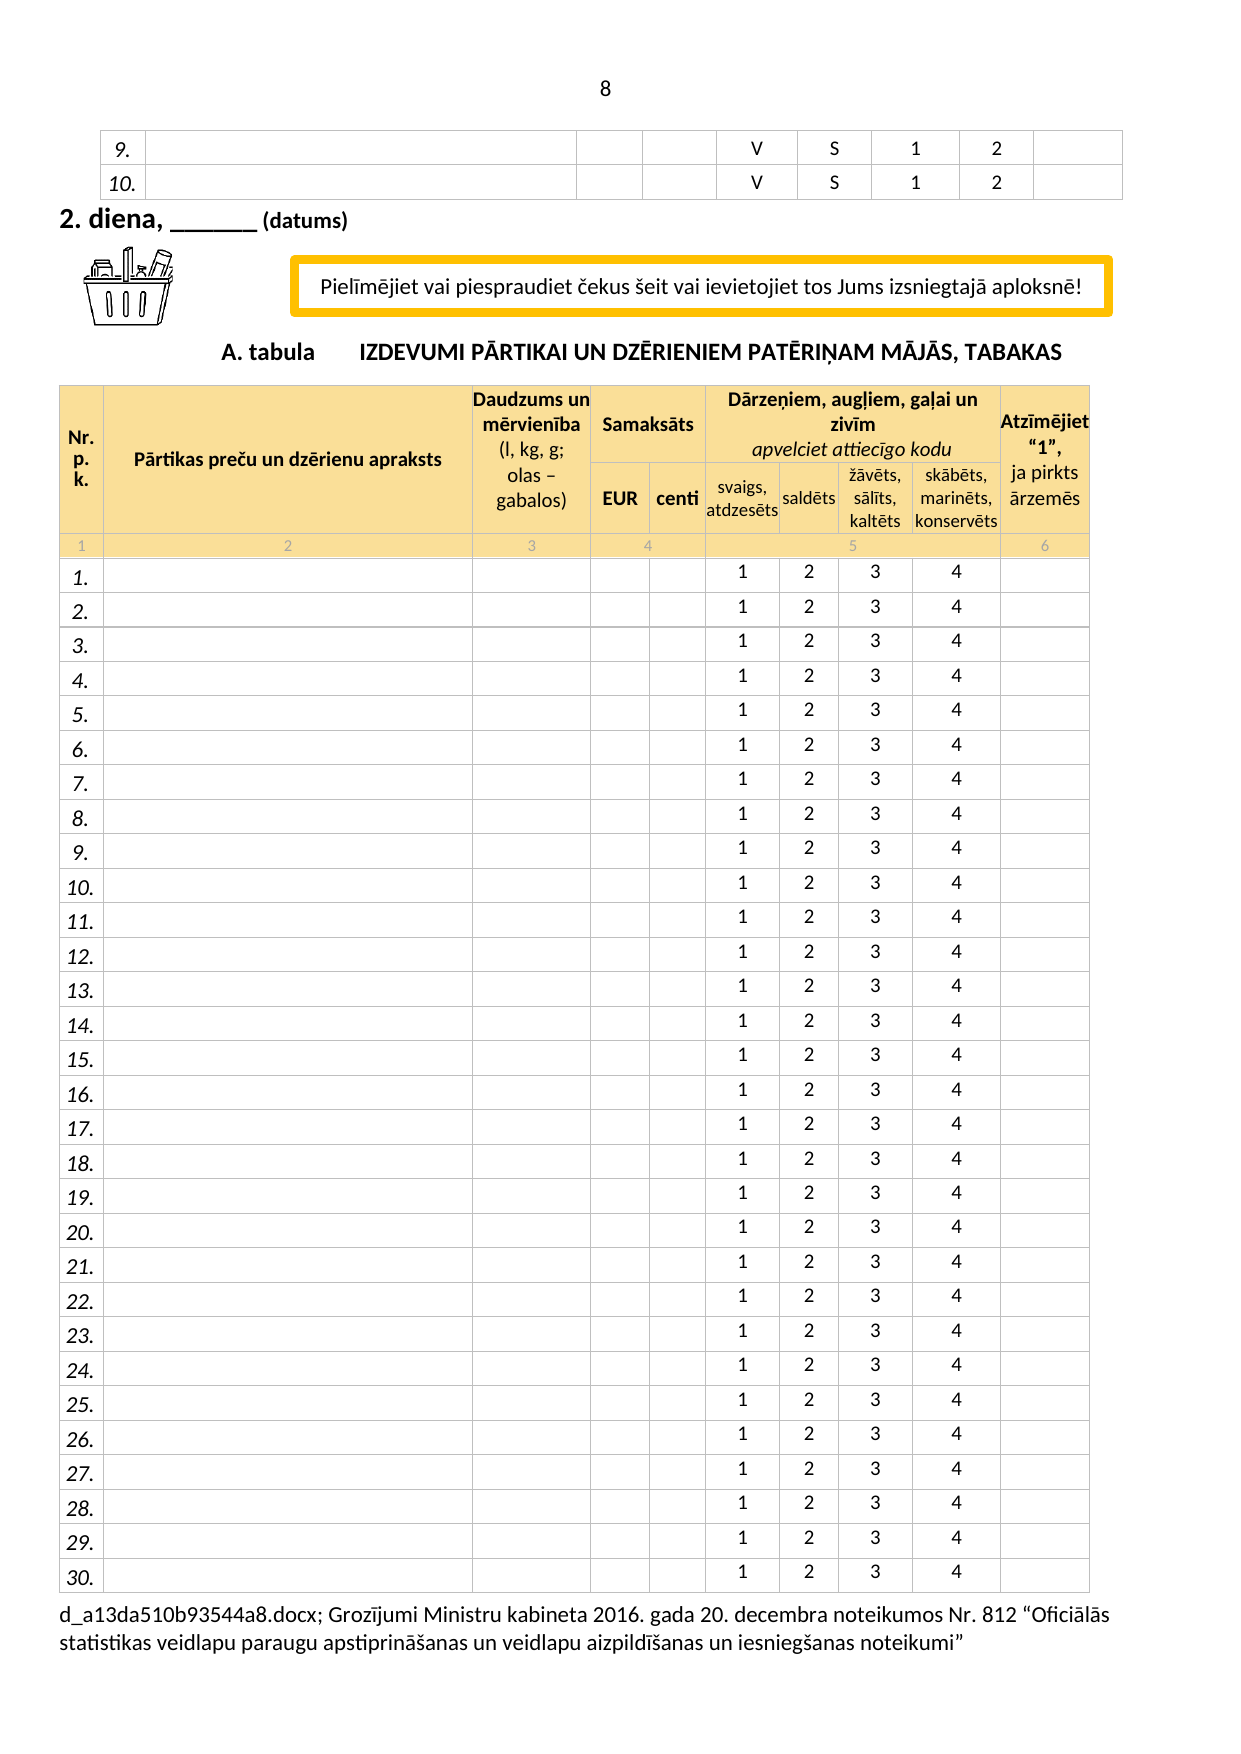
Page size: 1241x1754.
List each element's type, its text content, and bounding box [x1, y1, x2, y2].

table_cell 4 [913, 1317, 1000, 1351]
table_cell 8. [60, 800, 103, 833]
table_cell [473, 903, 590, 937]
table_cell [650, 1110, 705, 1144]
table_cell 3 [839, 834, 912, 868]
table_cell 1. [60, 559, 103, 592]
table_cell 3 [839, 1214, 912, 1247]
table_cell [104, 938, 472, 971]
table_cell 2 [780, 903, 838, 937]
table_cell 14. [60, 1007, 103, 1040]
table_cell [1001, 1283, 1089, 1316]
table_cell 1 [706, 628, 779, 661]
table_cell 4 [913, 938, 1000, 971]
table_cell 3 [839, 1007, 912, 1040]
table_cell [1001, 1041, 1089, 1075]
table_cell 29. [60, 1524, 103, 1557]
table_cell 4 [913, 1041, 1000, 1075]
table_cell 4 [913, 1352, 1000, 1385]
text A. tabula IZDEVUMI PĀRTIKAI UN DZĒRIENIEM PATĒRIŅAM MĀJĀS, TABAKAS IZSTRĀDĀJUMIEM [89, 336, 1152, 367]
table_cell skābēts, marinēts, konservēts [913, 463, 1000, 533]
table_cell [104, 1007, 472, 1040]
table_cell 1 [706, 1248, 779, 1282]
table_cell svaigs, atdzesēts [706, 463, 779, 533]
table_cell 7. [60, 765, 103, 799]
table_cell [473, 1076, 590, 1109]
table_cell [104, 834, 472, 868]
table_cell 3 [839, 1283, 912, 1316]
table_cell [104, 1248, 472, 1282]
table_cell [104, 800, 472, 833]
table_cell [473, 559, 590, 592]
table_cell [1034, 131, 1122, 164]
table_cell [591, 1110, 649, 1144]
table_cell [650, 834, 705, 868]
picture [82, 245, 173, 324]
table_cell [104, 1076, 472, 1109]
table_cell 9. [101, 131, 145, 164]
table_cell [473, 1214, 590, 1247]
table_cell 3 [839, 628, 912, 661]
table_cell [473, 765, 590, 799]
table_cell [104, 903, 472, 937]
table_cell 3 [839, 903, 912, 937]
table_cell 2. [60, 593, 103, 626]
table_cell [1001, 1317, 1089, 1351]
table_cell [591, 903, 649, 937]
table_cell [591, 938, 649, 971]
table_cell [1001, 1248, 1089, 1282]
table_cell [650, 1386, 705, 1419]
table_cell 3 [839, 1559, 912, 1592]
table_cell 2 [780, 1145, 838, 1178]
table_cell 2 [780, 972, 838, 1006]
table_cell [104, 869, 472, 902]
table_cell 5 [706, 534, 1000, 557]
table_cell 2 [780, 1455, 838, 1488]
table_cell [650, 1041, 705, 1075]
table_cell [1001, 1214, 1089, 1247]
table_cell [591, 800, 649, 833]
table_cell 24. [60, 1352, 103, 1385]
table_cell [146, 131, 576, 164]
table_cell [650, 1455, 705, 1488]
table_cell [1001, 1455, 1089, 1488]
table_cell 2 [780, 1559, 838, 1592]
table_cell [650, 731, 705, 764]
table_cell [650, 628, 705, 661]
table_cell [1001, 1076, 1089, 1109]
table_cell [1001, 903, 1089, 937]
table_cell 1 [60, 534, 103, 557]
table_cell [473, 938, 590, 971]
table_cell [577, 131, 642, 164]
table_cell 10. [60, 869, 103, 902]
table_cell [1001, 800, 1089, 833]
table_cell 1 [706, 1179, 779, 1213]
table_cell [591, 1179, 649, 1213]
table_cell S [798, 165, 871, 199]
table_cell 2 [104, 534, 472, 557]
table_cell [473, 662, 590, 695]
table_cell 17. [60, 1110, 103, 1144]
table_cell [473, 1524, 590, 1557]
table_cell [104, 1455, 472, 1488]
table_cell [591, 1007, 649, 1040]
table_cell [650, 1559, 705, 1592]
table_cell 3 [839, 765, 912, 799]
text 2. diena, ______ (datums) [59, 200, 1152, 236]
table_cell [104, 1317, 472, 1351]
table_cell [643, 165, 716, 199]
table_cell [473, 1490, 590, 1523]
table_cell [591, 972, 649, 1006]
table_cell 1 [706, 1524, 779, 1557]
table_cell [104, 765, 472, 799]
table_cell EUR [591, 463, 649, 533]
table_cell 1 [706, 1007, 779, 1040]
table_cell [1001, 1421, 1089, 1454]
table_cell 13. [60, 972, 103, 1006]
table_cell [1001, 1110, 1089, 1144]
table_cell [104, 1559, 472, 1592]
table_cell 2 [780, 1248, 838, 1282]
table_cell 3 [839, 1317, 912, 1351]
table_cell 1 [706, 1455, 779, 1488]
table_cell [650, 903, 705, 937]
table_cell 4 [913, 903, 1000, 937]
table_cell 1 [706, 1559, 779, 1592]
table_cell 1 [706, 1421, 779, 1454]
table_cell 2 [780, 1041, 838, 1075]
table_header Nr. p. k. [60, 386, 103, 533]
table_cell [473, 1283, 590, 1316]
table_cell 1 [706, 1145, 779, 1178]
table_cell 2 [780, 869, 838, 902]
table_cell [104, 696, 472, 730]
table_cell 4 [913, 731, 1000, 764]
table_cell [650, 696, 705, 730]
table_header Samaksāts [591, 386, 705, 462]
table_cell 4 [913, 1248, 1000, 1282]
table_cell 3 [473, 534, 590, 557]
table_cell [104, 731, 472, 764]
table_cell [650, 1283, 705, 1316]
table_cell 2 [780, 1490, 838, 1523]
table_cell 2 [780, 1179, 838, 1213]
table_cell [1001, 1524, 1089, 1557]
table_cell [650, 1007, 705, 1040]
table_cell 2 [960, 165, 1033, 199]
table_cell 1 [706, 1490, 779, 1523]
table_cell 11. [60, 903, 103, 937]
table_cell 3 [839, 731, 912, 764]
table_cell 2 [780, 662, 838, 695]
table_cell 1 [706, 696, 779, 730]
table_cell 5. [60, 696, 103, 730]
table_cell 2 [780, 800, 838, 833]
table_cell 25. [60, 1386, 103, 1419]
table_cell [473, 1421, 590, 1454]
table_cell 1 [706, 1352, 779, 1385]
table_cell [591, 1352, 649, 1385]
table_cell [473, 1110, 590, 1144]
table_cell 19. [60, 1179, 103, 1213]
table_cell [1001, 662, 1089, 695]
table_cell [473, 1041, 590, 1075]
table_cell [591, 1317, 649, 1351]
table_cell 1 [872, 165, 959, 199]
table_header Atzīmējiet “1”, ja pirkts ārzemēs [1001, 386, 1089, 533]
table_cell [591, 593, 649, 626]
table_cell [473, 1248, 590, 1282]
table_cell [1001, 628, 1089, 661]
table_cell [473, 1455, 590, 1488]
table_cell 4 [913, 593, 1000, 626]
table_cell [650, 938, 705, 971]
table_cell 6. [60, 731, 103, 764]
table_cell [650, 559, 705, 592]
table_cell 2 [780, 1214, 838, 1247]
table_cell [1001, 731, 1089, 764]
table_cell [1001, 972, 1089, 1006]
table_cell [643, 131, 716, 164]
table_cell 3. [60, 628, 103, 661]
table_cell [104, 1490, 472, 1523]
table_cell 3 [839, 1076, 912, 1109]
table_cell [473, 1007, 590, 1040]
table_cell [591, 834, 649, 868]
table_cell 21. [60, 1248, 103, 1282]
table_cell 3 [839, 1248, 912, 1282]
table_cell 1 [706, 1041, 779, 1075]
table_cell [650, 765, 705, 799]
table_cell 4 [913, 1283, 1000, 1316]
table_cell 12. [60, 938, 103, 971]
table_cell [650, 1490, 705, 1523]
table_cell [104, 593, 472, 626]
table_cell 1 [706, 765, 779, 799]
table_cell [1001, 696, 1089, 730]
table_cell [591, 1283, 649, 1316]
table_cell 4 [913, 1145, 1000, 1178]
table_header Dārzeņiem, augļiem, gaļai un zivīm apvelciet attiecīgo kodu [706, 386, 1000, 462]
table_cell [650, 972, 705, 1006]
table_cell [591, 696, 649, 730]
table_cell [591, 662, 649, 695]
table_cell [473, 1386, 590, 1419]
table_cell 4 [913, 696, 1000, 730]
table_cell [591, 1214, 649, 1247]
table_cell [1001, 1179, 1089, 1213]
table_cell [104, 1145, 472, 1178]
table_cell 2 [780, 765, 838, 799]
table_cell 15. [60, 1041, 103, 1075]
table_cell [1001, 1145, 1089, 1178]
table_cell 3 [839, 1179, 912, 1213]
table_cell [591, 1145, 649, 1178]
table_cell 4 [913, 1214, 1000, 1247]
table_cell 4 [913, 1559, 1000, 1592]
table_cell [650, 1145, 705, 1178]
table_cell 3 [839, 696, 912, 730]
table_cell [473, 972, 590, 1006]
table_cell [591, 1041, 649, 1075]
table_cell 3 [839, 593, 912, 626]
table_cell žāvēts, sālīts, kaltēts [839, 463, 912, 533]
table_cell [104, 1214, 472, 1247]
table_cell 1 [706, 662, 779, 695]
table_cell 1 [706, 593, 779, 626]
table_cell 4 [913, 1490, 1000, 1523]
table_cell 18. [60, 1145, 103, 1178]
table_cell 2 [780, 1007, 838, 1040]
table_cell [591, 731, 649, 764]
table_cell [577, 165, 642, 199]
table_cell [473, 1145, 590, 1178]
table_cell V [717, 165, 797, 199]
table_cell 20. [60, 1214, 103, 1247]
table_cell 30. [60, 1559, 103, 1592]
table_cell 1 [706, 800, 779, 833]
table_cell [591, 1421, 649, 1454]
table_cell 4 [913, 834, 1000, 868]
table_cell 9. [60, 834, 103, 868]
table_cell [473, 696, 590, 730]
table_cell [650, 1524, 705, 1557]
table_cell 10. [101, 165, 145, 199]
table_cell saldēts [780, 463, 838, 533]
table_cell 22. [60, 1283, 103, 1316]
table_cell [591, 1386, 649, 1419]
table_cell [591, 869, 649, 902]
table_cell 28. [60, 1490, 103, 1523]
table_cell 2 [780, 593, 838, 626]
table_cell [104, 1179, 472, 1213]
table_cell [473, 834, 590, 868]
table_cell 4 [913, 1524, 1000, 1557]
table_cell [650, 1076, 705, 1109]
table_cell 2 [780, 731, 838, 764]
table_cell [473, 800, 590, 833]
table_cell [591, 1524, 649, 1557]
table_cell 4 [913, 1455, 1000, 1488]
table_cell 3 [839, 1455, 912, 1488]
table_cell 2 [780, 1076, 838, 1109]
table_cell V [717, 131, 797, 164]
table_cell [591, 1559, 649, 1592]
table_cell 4 [913, 1007, 1000, 1040]
table_cell 2 [780, 628, 838, 661]
table_cell [650, 1179, 705, 1213]
table_cell [650, 1248, 705, 1282]
table_cell 3 [839, 1490, 912, 1523]
table_cell [104, 559, 472, 592]
table_cell 1 [706, 938, 779, 971]
table_cell 3 [839, 1352, 912, 1385]
table_cell [1001, 1490, 1089, 1523]
table_cell 4 [913, 1421, 1000, 1454]
table_cell 16. [60, 1076, 103, 1109]
table_cell 1 [706, 559, 779, 592]
table_cell [591, 1455, 649, 1488]
table_cell 4 [913, 1076, 1000, 1109]
table_cell 4 [913, 1179, 1000, 1213]
table_cell 3 [839, 1041, 912, 1075]
table_cell 4 [913, 559, 1000, 592]
table_cell [146, 165, 576, 199]
table_cell 26. [60, 1421, 103, 1454]
table_cell [473, 869, 590, 902]
table_cell 1 [706, 972, 779, 1006]
table_header Pārtikas preču un dzērienu apraksts [104, 386, 472, 533]
table_cell 2 [960, 131, 1033, 164]
table_cell [650, 800, 705, 833]
table_cell [1001, 1386, 1089, 1419]
table_cell 4 [913, 765, 1000, 799]
table_cell [473, 593, 590, 626]
table_cell 4. [60, 662, 103, 695]
table_cell [104, 628, 472, 661]
table_cell 2 [780, 559, 838, 592]
table_cell [104, 1110, 472, 1144]
table_cell [1001, 1007, 1089, 1040]
table_cell [1034, 165, 1122, 199]
table_cell 1 [706, 869, 779, 902]
table_cell 1 [706, 1076, 779, 1109]
table_cell 4 [913, 972, 1000, 1006]
table_cell [104, 1283, 472, 1316]
table_cell 1 [706, 1283, 779, 1316]
table_cell 2 [780, 834, 838, 868]
table_cell 1 [706, 731, 779, 764]
table_cell 2 [780, 696, 838, 730]
table_cell [591, 1076, 649, 1109]
table_cell 2 [780, 1317, 838, 1351]
table_cell 3 [839, 800, 912, 833]
table_cell [650, 1317, 705, 1351]
table_cell 2 [780, 1421, 838, 1454]
table_cell [650, 869, 705, 902]
table_cell 27. [60, 1455, 103, 1488]
table_cell [1001, 938, 1089, 971]
table_cell 2 [780, 1283, 838, 1316]
table_cell [1001, 559, 1089, 592]
table_cell [650, 1421, 705, 1454]
table_cell [1001, 1559, 1089, 1592]
table_cell [1001, 869, 1089, 902]
table_cell 4 [913, 628, 1000, 661]
table_cell [104, 1352, 472, 1385]
table_cell 2 [780, 938, 838, 971]
table_cell [473, 628, 590, 661]
table_cell 4 [913, 1110, 1000, 1144]
table_cell S [798, 131, 871, 164]
table_cell [1001, 765, 1089, 799]
table_cell 3 [839, 1386, 912, 1419]
table_cell 1 [706, 1317, 779, 1351]
table_cell centi [650, 463, 705, 533]
table_cell 3 [839, 972, 912, 1006]
table_header Daudzums un mērvienība (l, kg, g; olas – gabalos) [473, 386, 590, 533]
table_cell 4 [591, 534, 705, 557]
table_cell 1 [706, 1386, 779, 1419]
table_cell [473, 731, 590, 764]
table_cell 3 [839, 1110, 912, 1144]
table_cell [1001, 834, 1089, 868]
table_cell 3 [839, 662, 912, 695]
table_cell [473, 1352, 590, 1385]
table_cell 1 [706, 834, 779, 868]
table_cell [591, 559, 649, 592]
table_cell [591, 1248, 649, 1282]
table_cell [473, 1179, 590, 1213]
table_cell 2 [780, 1110, 838, 1144]
table_cell [104, 662, 472, 695]
table_cell 3 [839, 938, 912, 971]
table_cell 1 [872, 131, 959, 164]
table_cell [591, 765, 649, 799]
table_cell [473, 1317, 590, 1351]
table_cell 3 [839, 1145, 912, 1178]
table_cell [1001, 593, 1089, 626]
table_cell [104, 972, 472, 1006]
table_cell [650, 593, 705, 626]
table_cell [591, 1490, 649, 1523]
table_cell [473, 1559, 590, 1592]
table_cell [104, 1421, 472, 1454]
table_cell 1 [706, 1110, 779, 1144]
table_cell [1001, 1352, 1089, 1385]
table_cell 1 [706, 1214, 779, 1247]
table_cell 6 [1001, 534, 1089, 557]
table_cell 2 [780, 1352, 838, 1385]
table_cell 3 [839, 869, 912, 902]
table_cell 3 [839, 559, 912, 592]
table_cell 2 [780, 1524, 838, 1557]
table_cell 4 [913, 800, 1000, 833]
table_cell [104, 1386, 472, 1419]
table_cell 4 [913, 869, 1000, 902]
table_cell [650, 1352, 705, 1385]
table_cell [104, 1041, 472, 1075]
table_cell 4 [913, 662, 1000, 695]
table_cell 3 [839, 1524, 912, 1557]
table_cell [650, 662, 705, 695]
table_cell 4 [913, 1386, 1000, 1419]
table_cell 1 [706, 903, 779, 937]
table_cell 2 [780, 1386, 838, 1419]
table_cell 23. [60, 1317, 103, 1351]
table_cell [591, 628, 649, 661]
table_cell 3 [839, 1421, 912, 1454]
table_cell [650, 1214, 705, 1247]
table_cell [104, 1524, 472, 1557]
